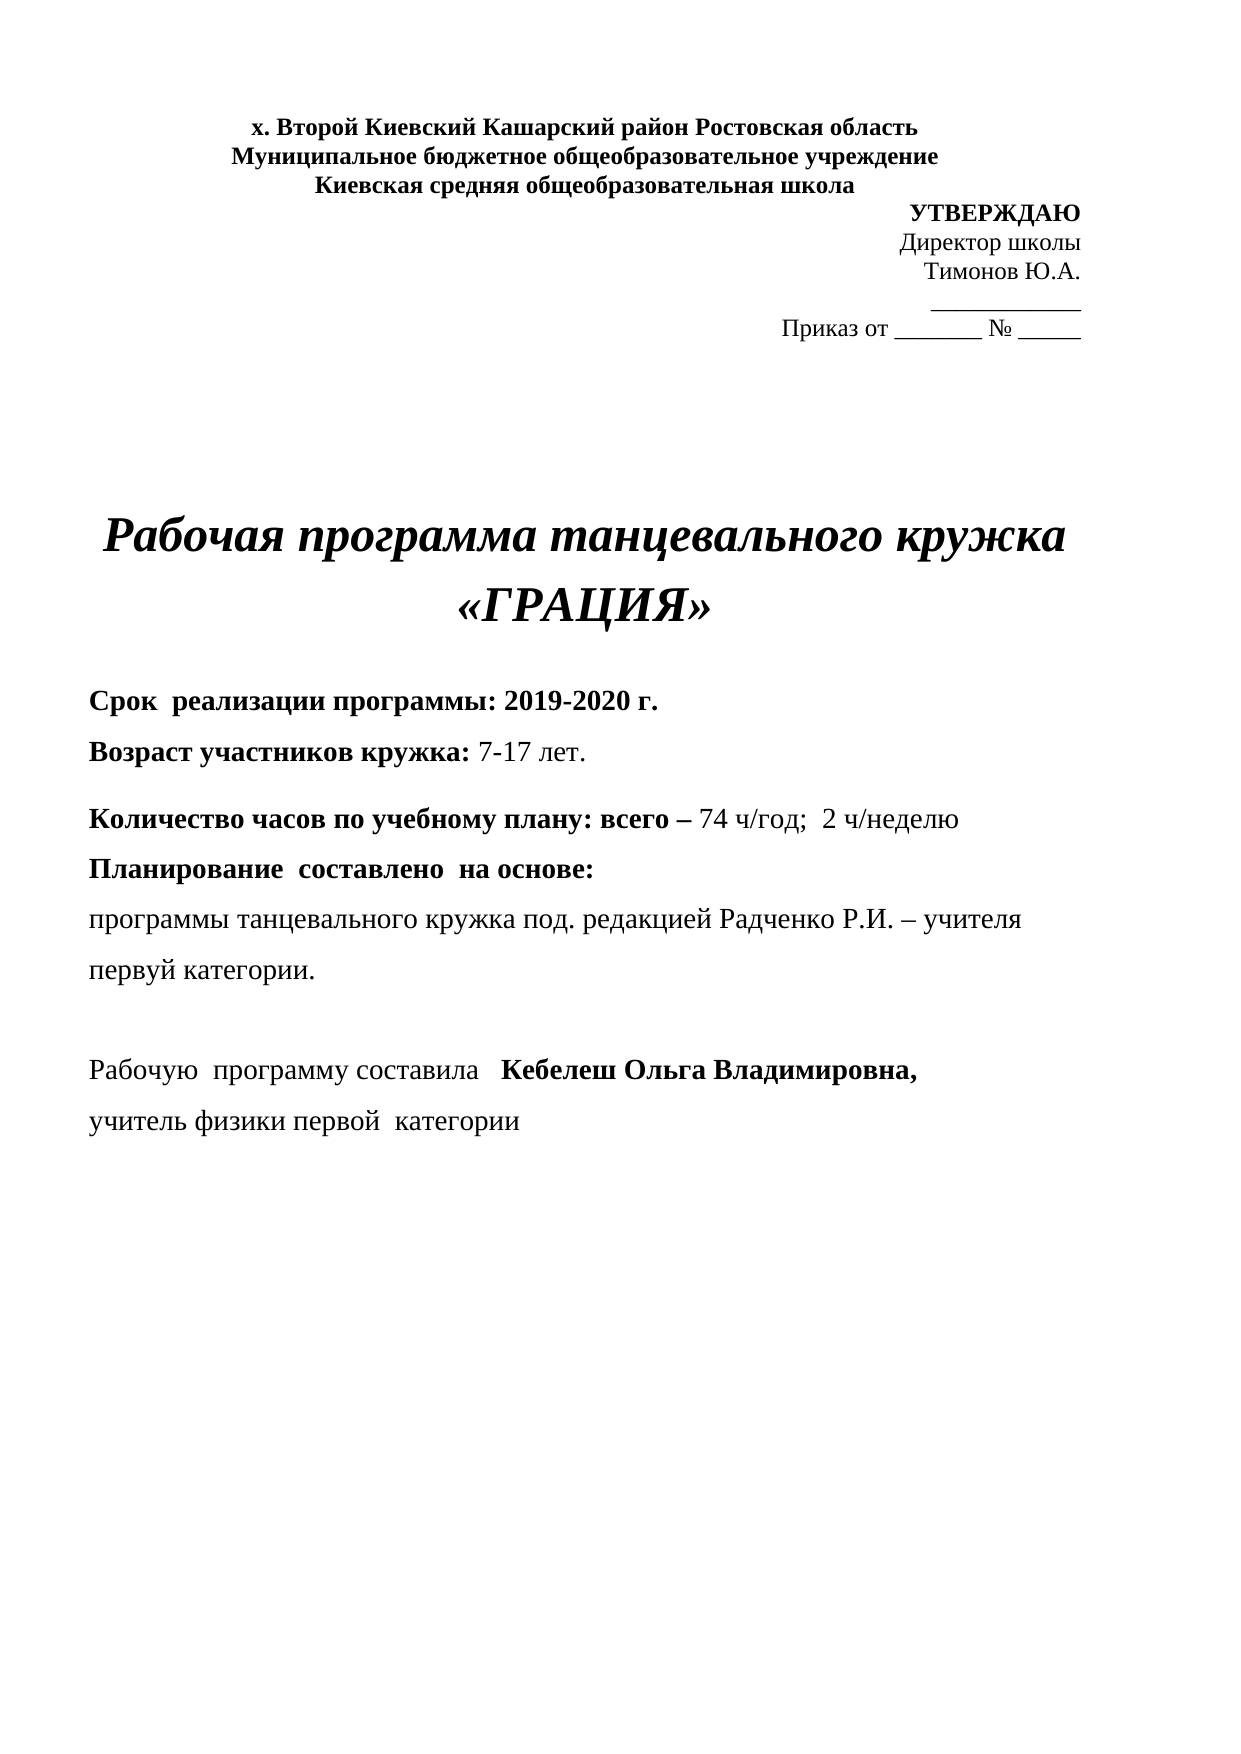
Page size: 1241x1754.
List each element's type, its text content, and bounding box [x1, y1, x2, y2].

text «ГРАЦИЯ» [89, 575, 1081, 633]
text программы танцевального кружка под. редакцией Радченко Р.И. – учителя первуй категории. [89, 901, 1081, 985]
text Приказ от _______ № _____ [89, 313, 1081, 342]
text Возраст участников кружка: 7-17 лет. [89, 734, 1081, 767]
text Муниципальное бюджетное общеобразовательное учреждение [89, 141, 1081, 170]
text учитель физики первой категории [89, 1103, 1081, 1136]
text Тимонов Ю.А. [89, 256, 1081, 285]
text х. Второй Киевский Кашарский район Ростовская область [89, 112, 1081, 141]
text Рабочую программу составила Кебелеш Ольга Владимировна, [89, 1052, 1081, 1086]
text Количество часов по учебному плану: всего – 74 ч/год; 2 ч/неделю [89, 801, 1081, 834]
text Срок реализации программы: 2019-2020 г. [89, 683, 1081, 717]
text ____________ [89, 285, 1081, 313]
text УТВЕРЖДАЮ [89, 198, 1081, 227]
text Рабочая программа танцевального кружка [89, 505, 1081, 563]
text Директор школы [89, 227, 1081, 256]
text Планирование составлено на основе: [89, 851, 1081, 885]
text Киевская средняя общеобразовательная школа [89, 170, 1081, 198]
